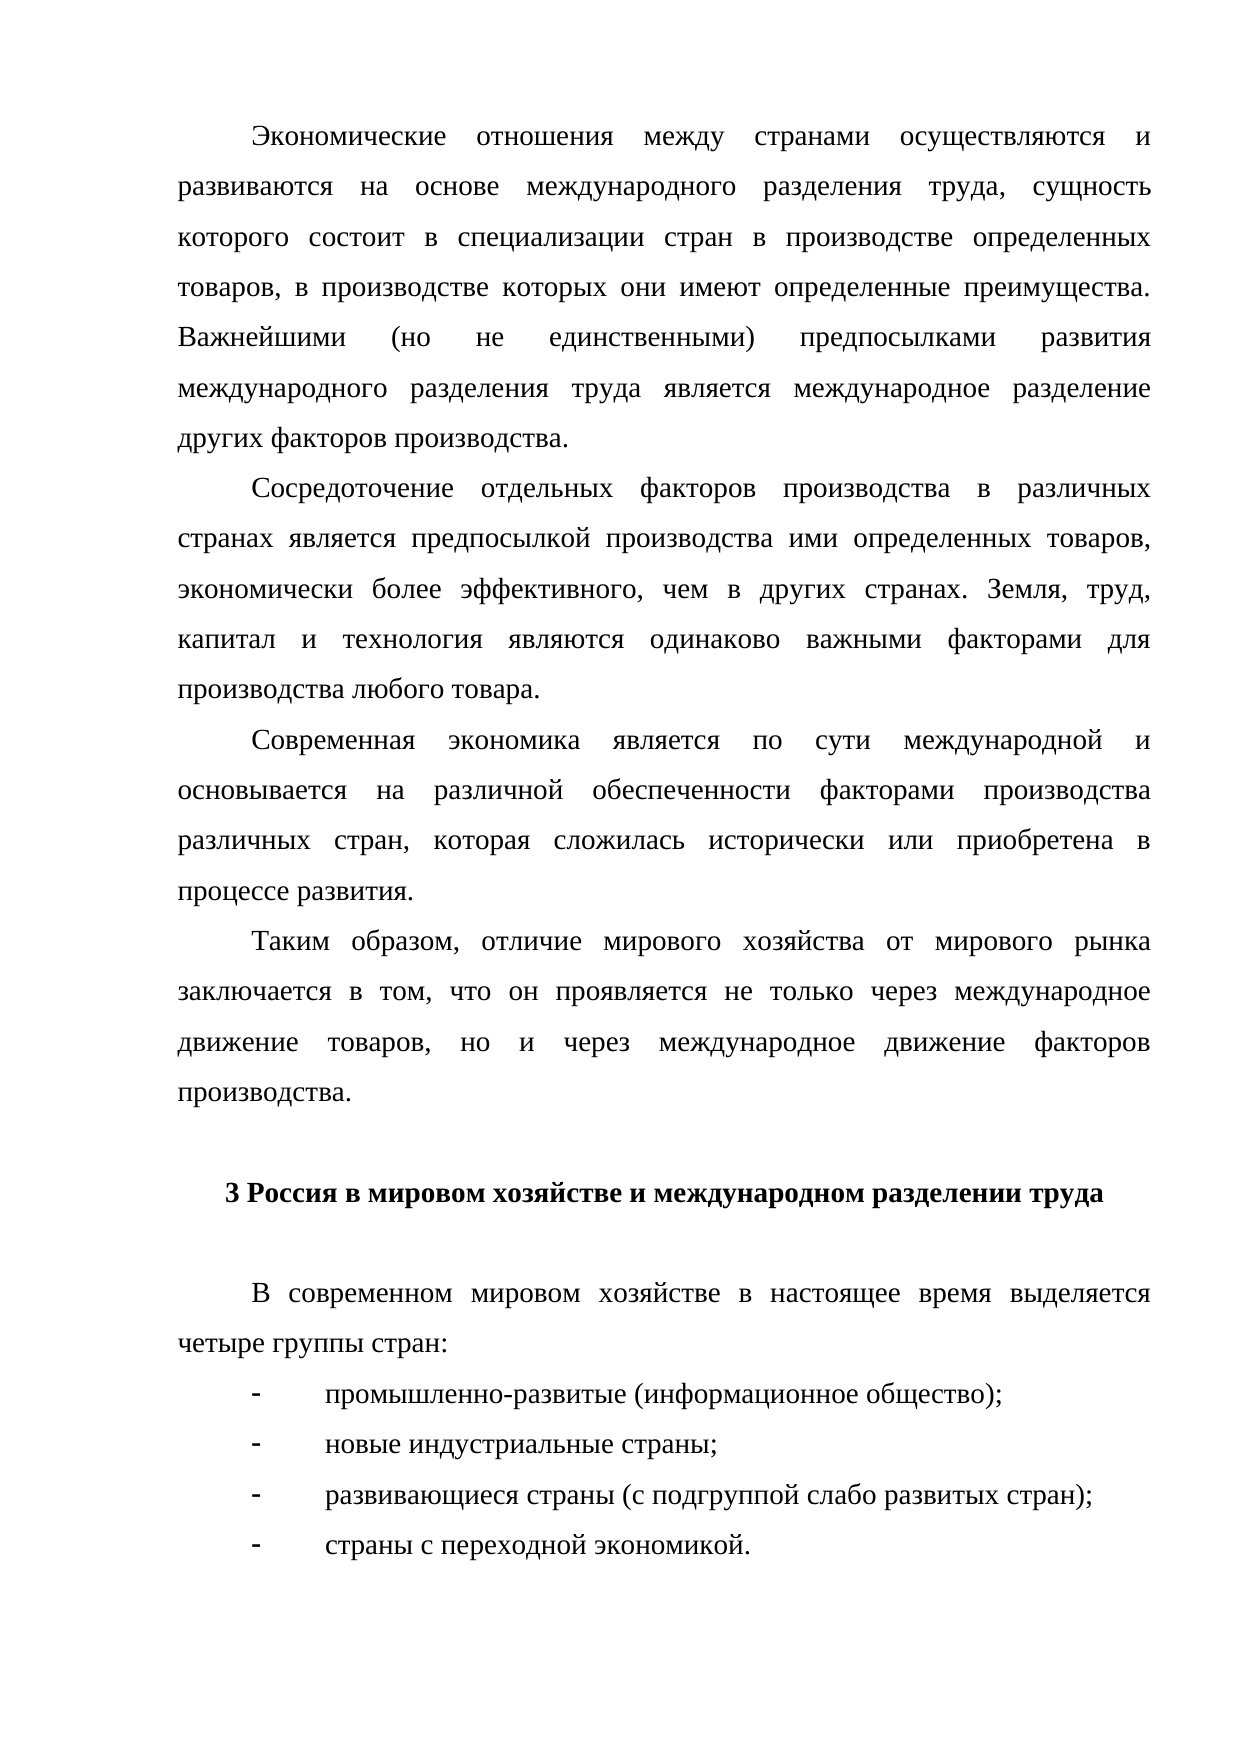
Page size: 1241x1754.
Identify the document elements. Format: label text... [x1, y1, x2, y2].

text Современная экономика является по сути международной и основывается на различной обеспеченности факторами производства различных стран, которая сложилась исторически или приобретена в процессе развития. [177, 722, 1152, 906]
text Сосредоточение отдельных факторов производства в различных странах является предпосылкой производства ими определенных товаров, экономически более эффективного, чем в других странах. Земля, труд, капитал и технология являются одинаково важными факторами для производства любого товара. [177, 470, 1152, 705]
text Таким образом, отличие мирового хозяйства от мирового рынка заключается в том, что он проявляется не только через международное движение товаров, но и через международное движение факторов производства. [177, 923, 1152, 1108]
text Экономические отношения между странами осуществляются и развиваются на основе международного разделения труда, сущность которого состоит в специализации стран в производстве определенных товаров, в производстве которых они имеют определенные преимущества. Важнейшими (но не единственными) предпосылками развития международного разделения труда является международное разделение других факторов производства. [177, 118, 1152, 453]
subtitle 3 Россия в мировом хозяйстве и международном разделении труда [177, 1175, 1152, 1208]
list развивающиеся страны (с подгруппой слабо развитых стран); [177, 1477, 1152, 1510]
list новые индустриальные страны; [177, 1426, 1152, 1460]
text В современном мировом хозяйстве в настоящее время выделяется четыре группы стран: [177, 1275, 1152, 1359]
list страны с переходной экономикой. [177, 1527, 1152, 1561]
list промышленно-развитые (информационное общество); [177, 1376, 1152, 1409]
